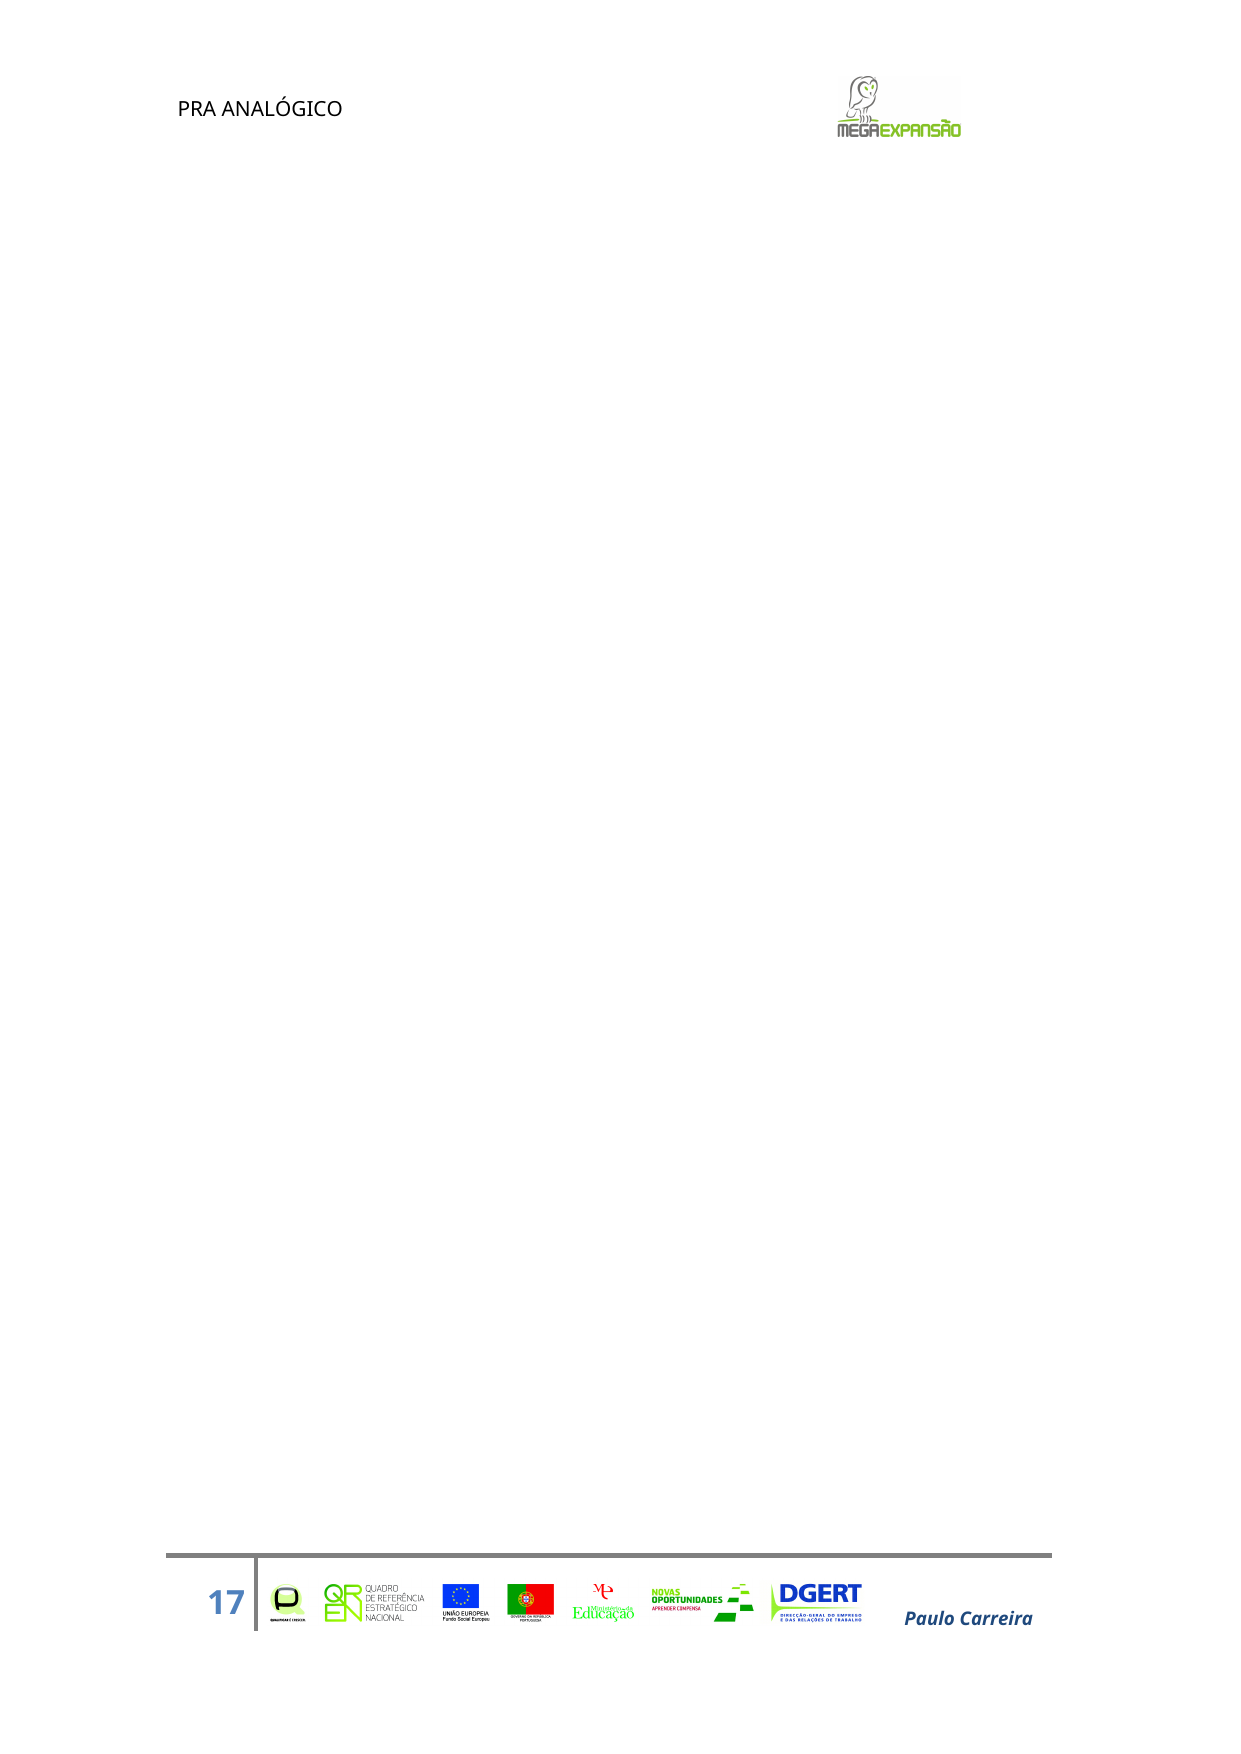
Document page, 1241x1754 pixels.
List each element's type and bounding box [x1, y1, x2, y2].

picture [837, 76, 962, 137]
picture [267, 1578, 865, 1626]
